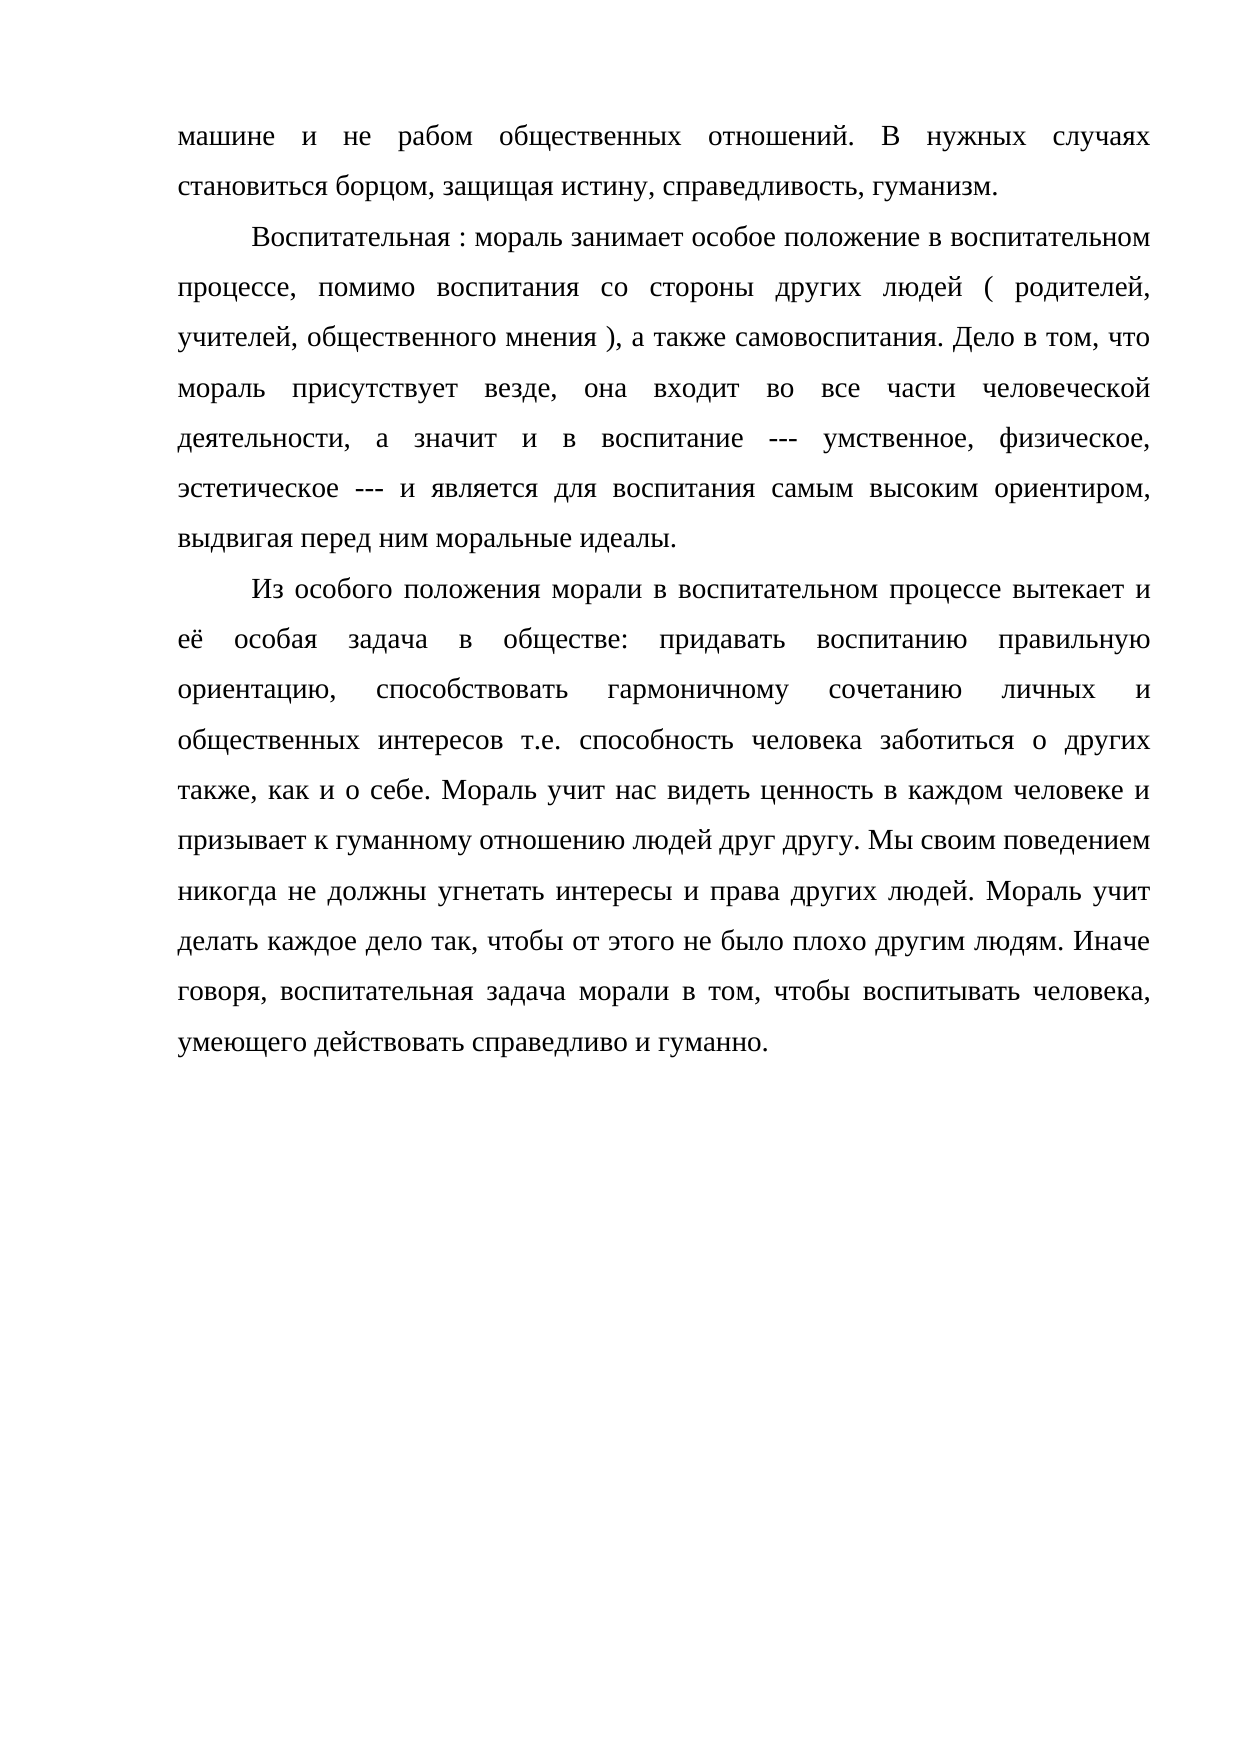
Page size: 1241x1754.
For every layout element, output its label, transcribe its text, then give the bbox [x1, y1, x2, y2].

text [177, 118, 1152, 202]
text Из особого положения морали в воспитательном процессе вытекает и её особая задача в обществе: придавать воспитанию правильную ориентацию, способствовать гармоничному сочетанию личных и общественных интересов т.е. способность человека заботиться о других также, как и о себе. Мораль учит нас видеть ценность в каждом человеке и призывает к гуманному отношению людей друг другу. Мы своим поведением никогда не должны угнетать интересы и права других людей. Мораль учит делать каждое дело так, чтобы от этого не было плохо другим людям. Иначе говоря, воспитательная задача морали в том, чтобы воспитывать человека, умеющего действовать справедливо и гуманно. [177, 571, 1152, 1057]
text Воспитательная : мораль занимает особое положение в воспитательном процессе, помимо воспитания со стороны других людей ( родителей, учителей, общественного мнения ), а также самовоспитания. Дело в том, что мораль присутствует везде, она входит во все части человеческой деятельности, а значит и в воспитание --- умственное, физическое, эстетическое --- и является для воспитания самым высоким ориентиром, выдвигая перед ним моральные идеалы. [177, 219, 1152, 554]
